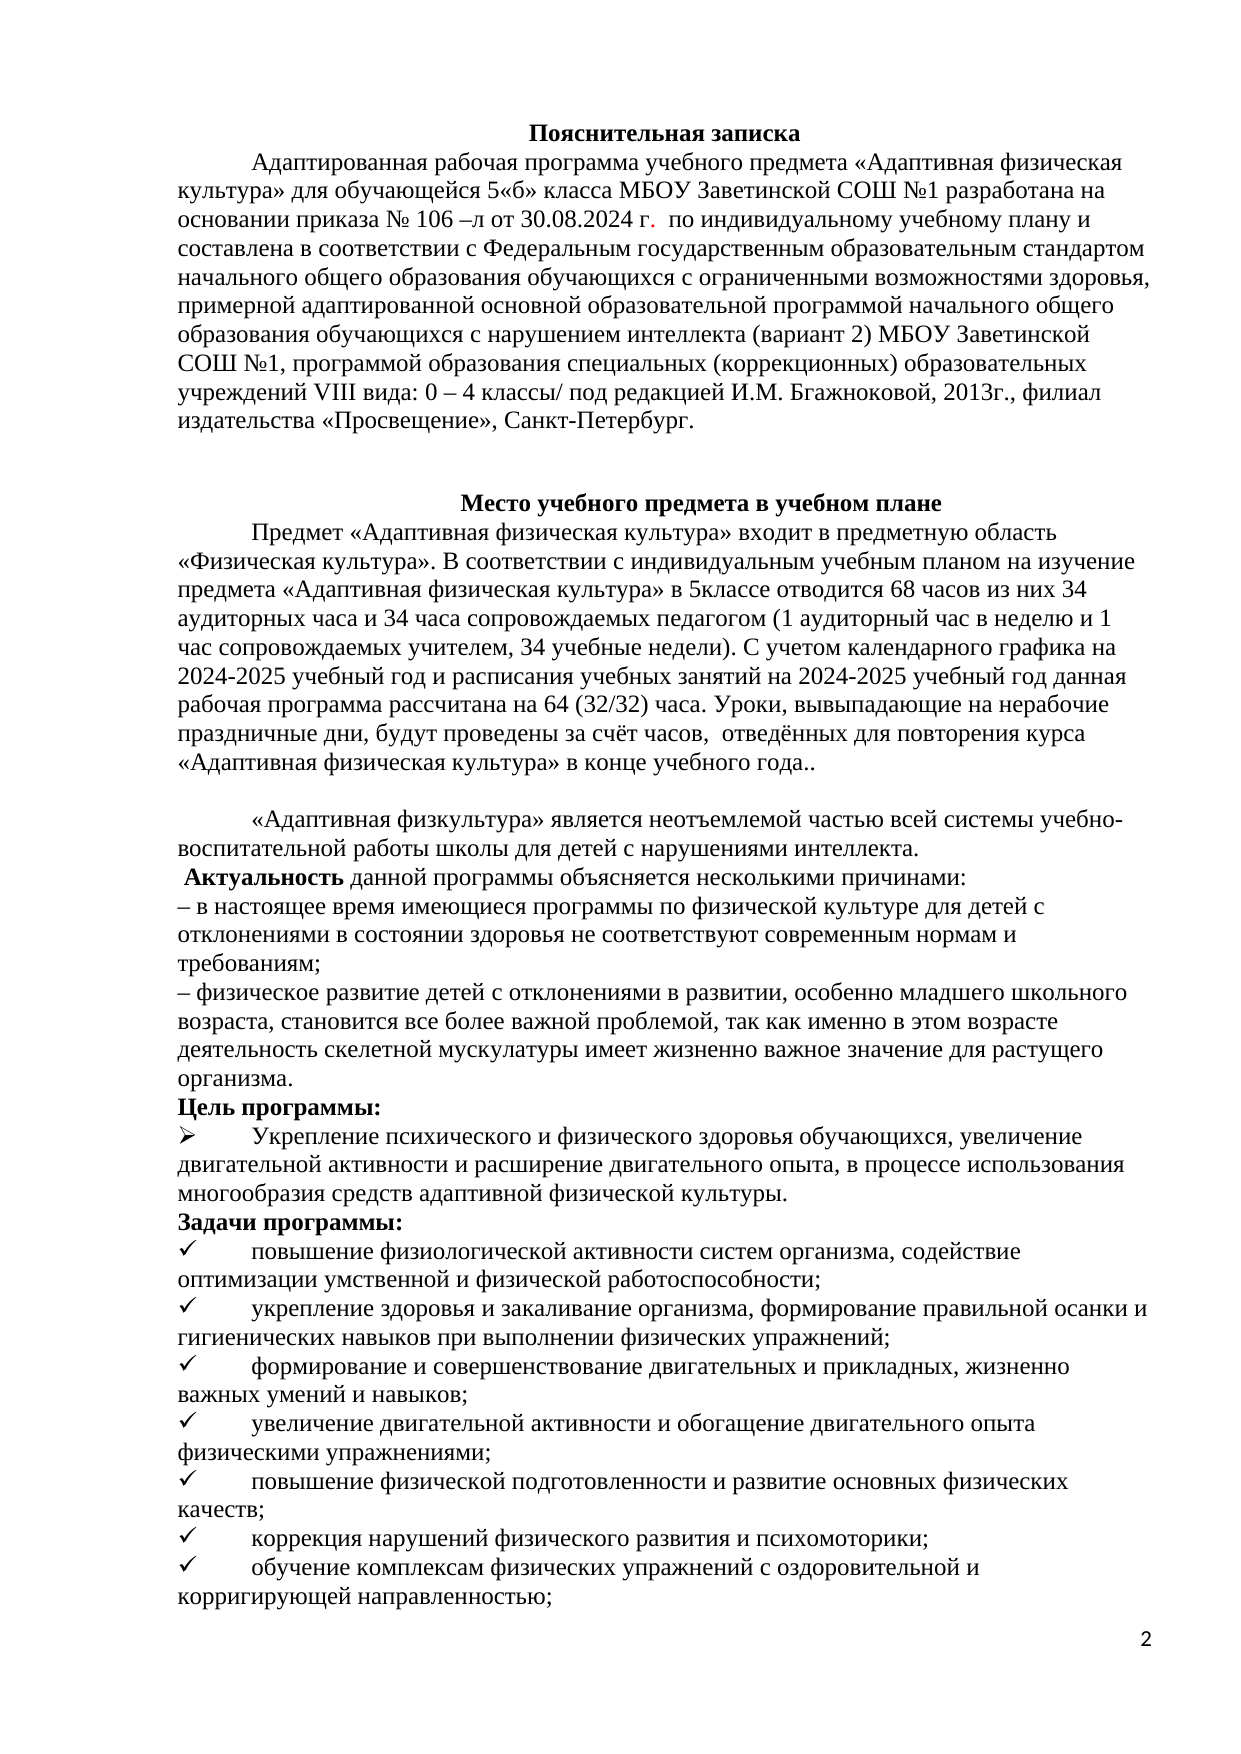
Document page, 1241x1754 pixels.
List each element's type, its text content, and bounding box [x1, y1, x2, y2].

list повышение физической подготовленности и развитие основных физических качеств; [177, 1466, 1152, 1523]
text «Адаптивная физкультура» является неотъемлемой частью всей системы учебно-воспитательной работы школы для детей с нарушениями интеллекта. [177, 804, 1152, 862]
text – физическое развитие детей с отклонениями в развитии, особенно младшего школьного возраста, становится все более важной проблемой, так как именно в этом возрасте деятельность скелетной мускулатуры имеет жизненно важное значение для растущего организма. [177, 977, 1152, 1092]
list укрепление здоровья и закаливание организма, формирование правильной осанки и гигиенических навыков при выполнении физических упражнений; [177, 1293, 1152, 1351]
text Место учебного предмета в учебном плане [177, 488, 1152, 517]
list обучение комплексам физических упражнений с оздоровительной и корригирующей направленностью; [177, 1552, 1152, 1609]
text Актуальность данной программы объясняется несколькими причинами: [177, 862, 1152, 891]
list формирование и совершенствование двигательных и прикладных, жизненно важных умений и навыков; [177, 1351, 1152, 1408]
text Предмет «Адаптивная физическая культура» входит в предметную область «Физическая культура». В соответствии с индивидуальным учебным планом на изучение предмета «Адаптивная физическая культура» в 5классе отводится 68 часов из них 34 аудиторных часа и 34 часа сопровождаемых педагогом (1 аудиторный час в неделю и 1 час сопровождаемых учителем, 34 учебные недели). С учетом календарного графика на 2024-2025 учебный год и расписания учебных занятий на 2024-2025 учебный год данная рабочая программа рассчитана на 64 (32/32) часа. Уроки, вывыпадающие на нерабочие праздничные дни, будут проведены за счёт часов, отведённых для повторения курса «Адаптивная физическая культура» в конце учебного года.. [177, 517, 1152, 776]
list коррекция нарушений физического развития и психомоторики; [177, 1523, 1152, 1552]
list Укрепление психического и физического здоровья обучающихся, увеличение двигательной активности и расширение двигательного опыта, в процессе использования многообразия средств адаптивной физической культуры. [177, 1121, 1152, 1207]
text Цель программы: [177, 1092, 1152, 1121]
text Адаптированная рабочая программа учебного предмета «Адаптивная физическая культура» для обучающейся 5«б» класса МБОУ Заветинской СОШ №1 разработана на основании приказа № 106 –л от 30.08.2024 г. по индивидуальному учебному плану и составлена в соответствии с Федеральным государственным образовательным стандартом начального общего образования обучающихся с ограниченными возможностями здоровья, примерной адаптированной основной образовательной программой начального общего образования обучающихся с нарушением интеллекта (вариант 2) МБОУ Заветинской СОШ №1, программой образования специальных (коррекционных) образовательных учреждений VIII вида: 0 – 4 классы/ под редакцией И.М. Бгажноковой, 2013г., филиал издательства «Просвещение», Санкт-Петербург. [177, 147, 1152, 434]
list увеличение двигательной активности и обогащение двигательного опыта физическими упражнениями; [177, 1408, 1152, 1466]
list Задачи программы: [177, 1207, 1152, 1236]
text – в настоящее время имеющиеся программы по физической культуре для детей с отклонениями в состоянии здоровья не соответствуют современным нормам и требованиям; [177, 891, 1152, 977]
text Пояснительная записка [177, 118, 1152, 147]
list повышение физиологической активности систем организма, содействие оптимизации умственной и физической работоспособности; [177, 1236, 1152, 1293]
